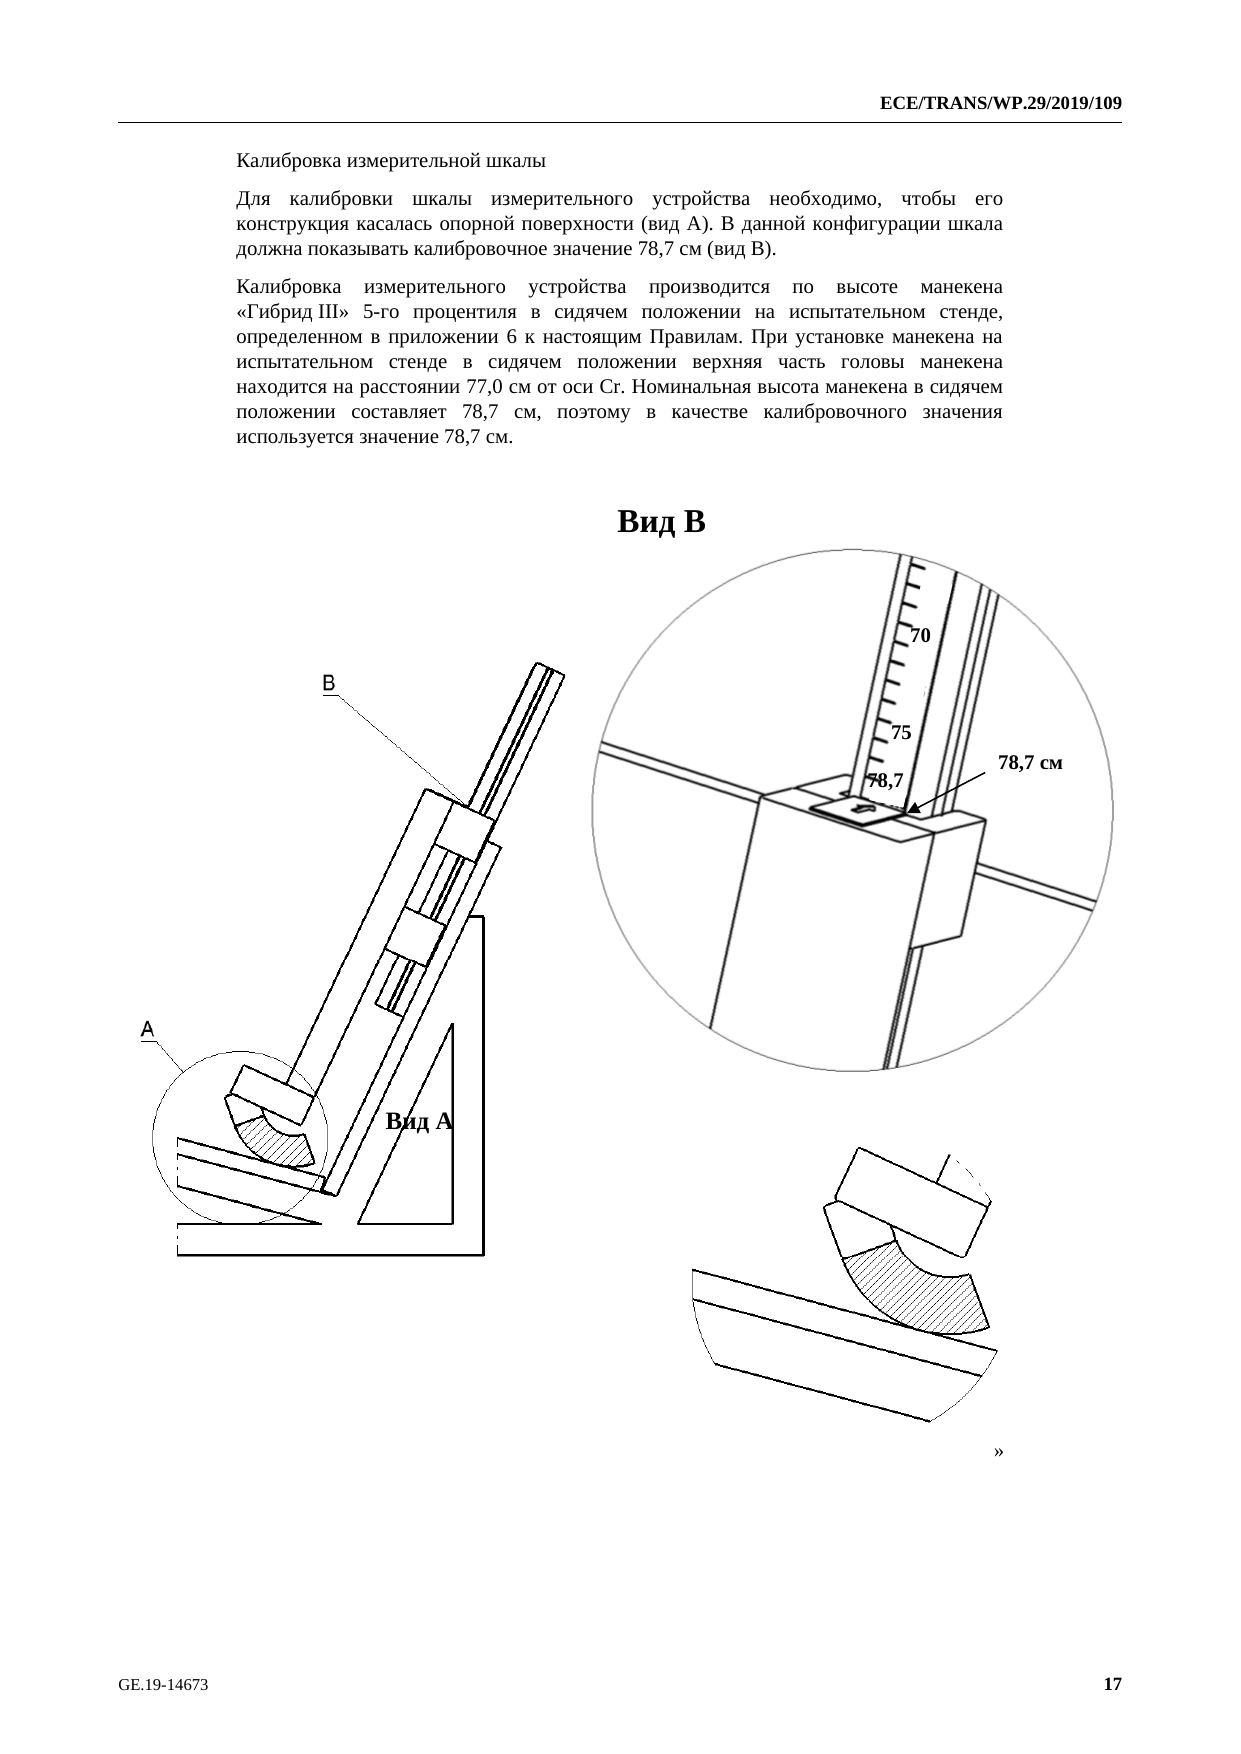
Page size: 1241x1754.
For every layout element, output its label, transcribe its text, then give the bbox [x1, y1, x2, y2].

text » [118, 1438, 1004, 1462]
text Калибровка измерительной шкалы [118, 148, 1004, 173]
text Для калибровки шкалы измерительного устройства необходимо, чтобы его конструкция касалась опорной поверхности (вид A). В данной конфигурации шкала должна показывать калибровочное значение 78,7 см (вид B). [236, 185, 1004, 260]
picture [575, 496, 1118, 1078]
text Калибровка измерительного устройства производится по высоте манекена «Гибрид III» 5-го процентиля в сидячем положении на испытательном стенде, определенном в приложении 6 к настоящим Правилам. При установке манекена на испытательном стенде в сидячем положении верхняя часть головы манекена находится на расстоянии 77,0 см от оси Cr. Номинальная высота манекена в сидячем положении составляет 78,7 см, поэтому в качестве калибровочного значения используется значение 78,7 см. [236, 273, 1004, 448]
table_header [575, 497, 1121, 1090]
table_cell [575, 1090, 1121, 1438]
table_header [118, 497, 575, 1438]
